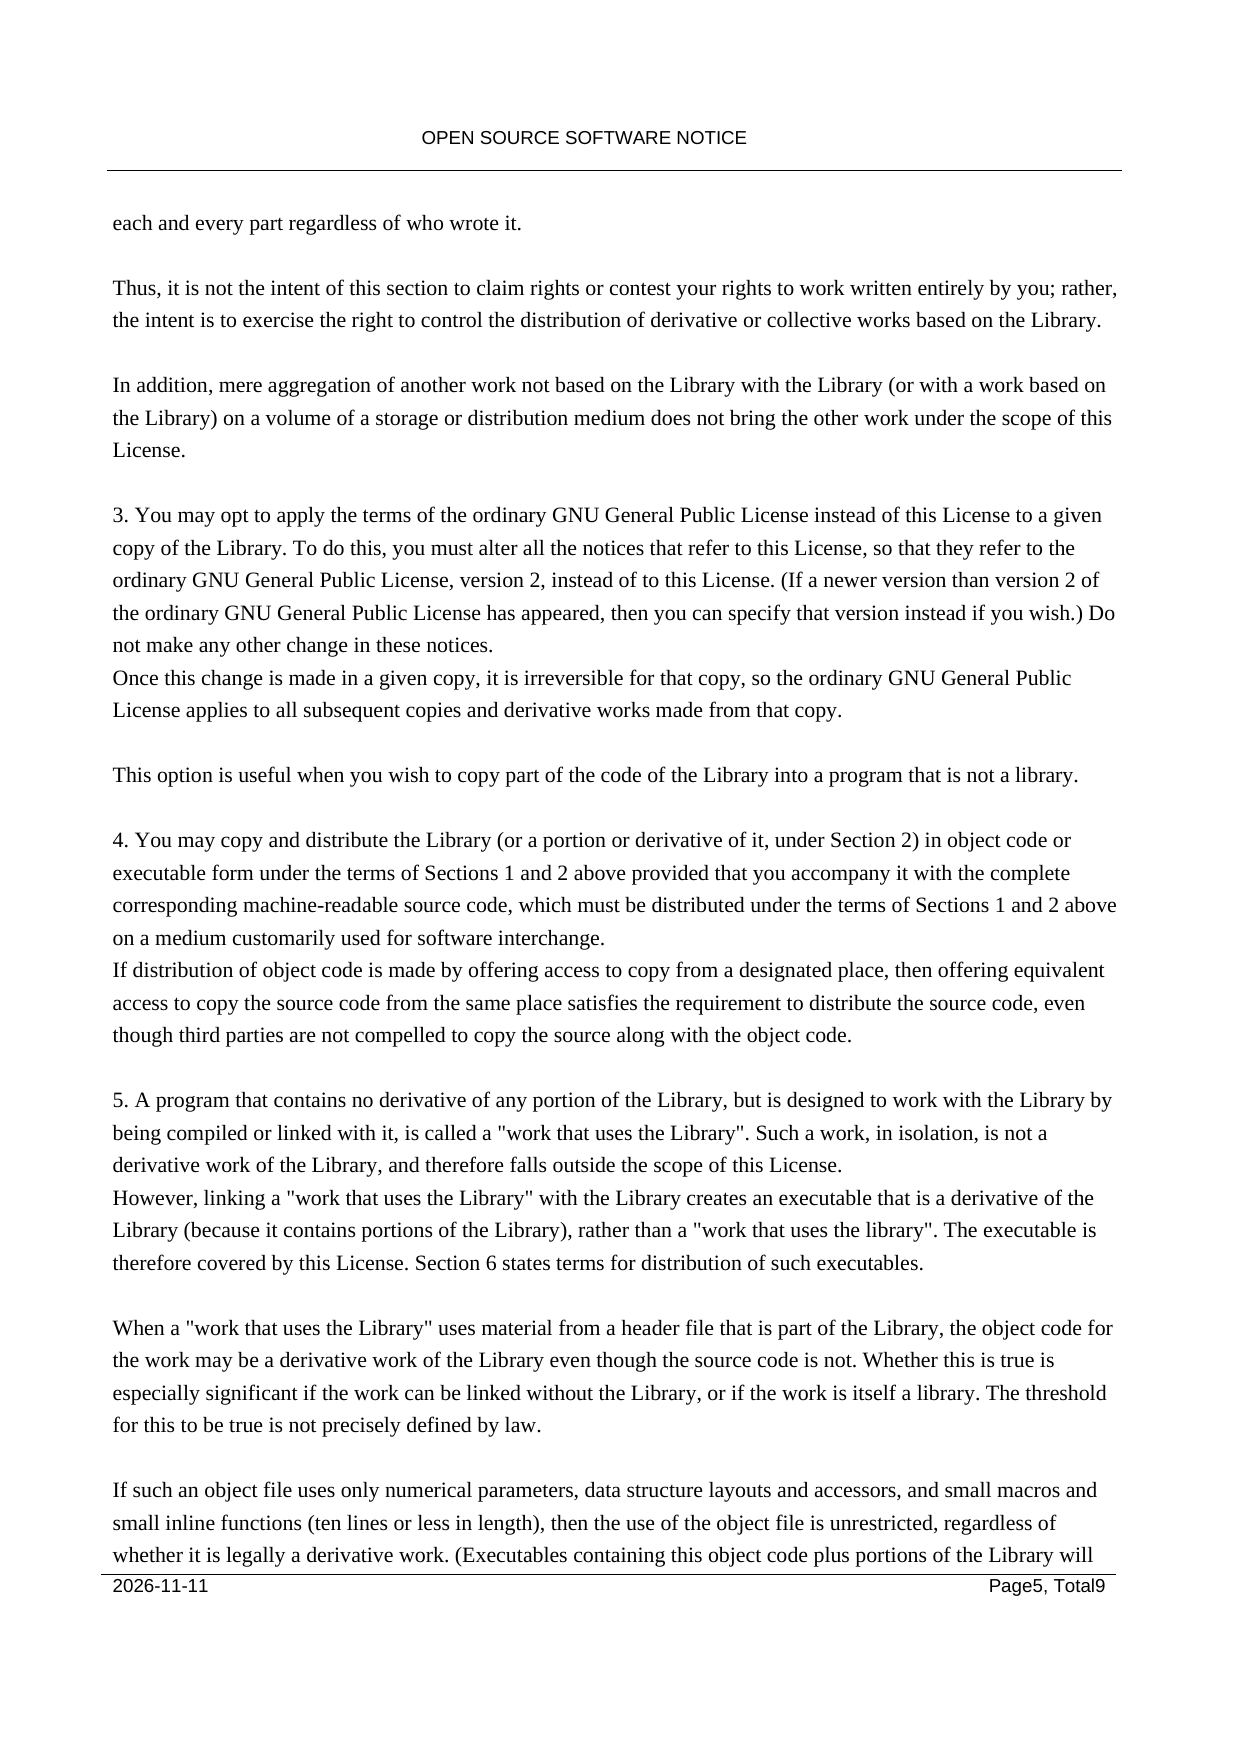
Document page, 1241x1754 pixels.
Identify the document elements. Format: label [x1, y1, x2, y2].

text [112, 206, 1128, 1571]
